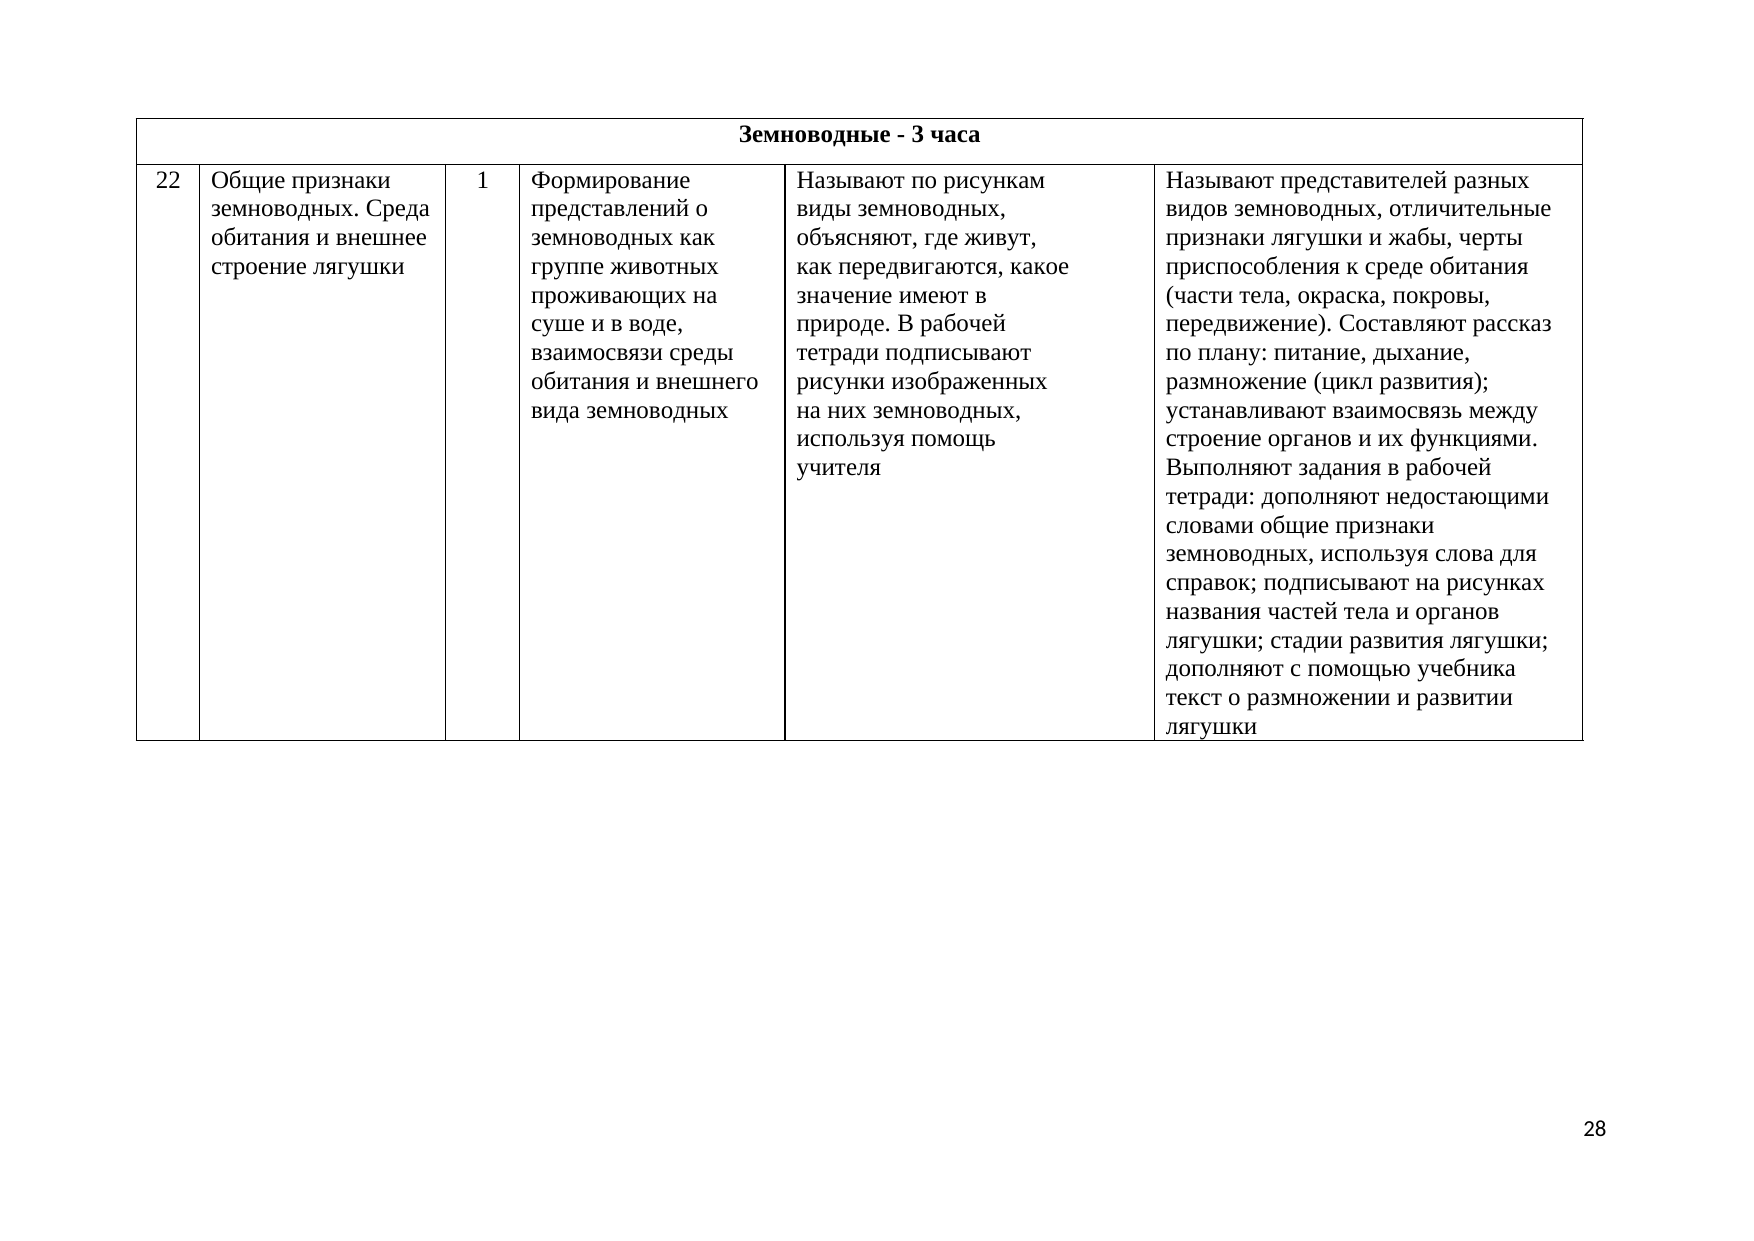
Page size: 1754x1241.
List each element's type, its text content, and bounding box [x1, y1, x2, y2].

table_header Земноводные - 3 часа [137, 119, 1582, 164]
table_cell Общие признаки земноводных. Среда обитания и внешнее строение лягушки [200, 165, 445, 740]
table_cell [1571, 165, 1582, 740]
table_cell 1 [446, 165, 519, 740]
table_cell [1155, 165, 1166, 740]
table_cell 22 [137, 165, 199, 740]
table_cell Формирование представлений о земноводных как группе животных проживающих на суше и в воде, взаимосвязи среды обитания и внешнего вида земноводных [520, 165, 784, 740]
table_cell Называют по рисункам виды земноводных, объясняют, где живут, как передвигаются, какое значение имеют в природе. В рабочей тетради подписывают рисунки изображенных на них земноводных, используя помощь учителя [786, 165, 1154, 740]
